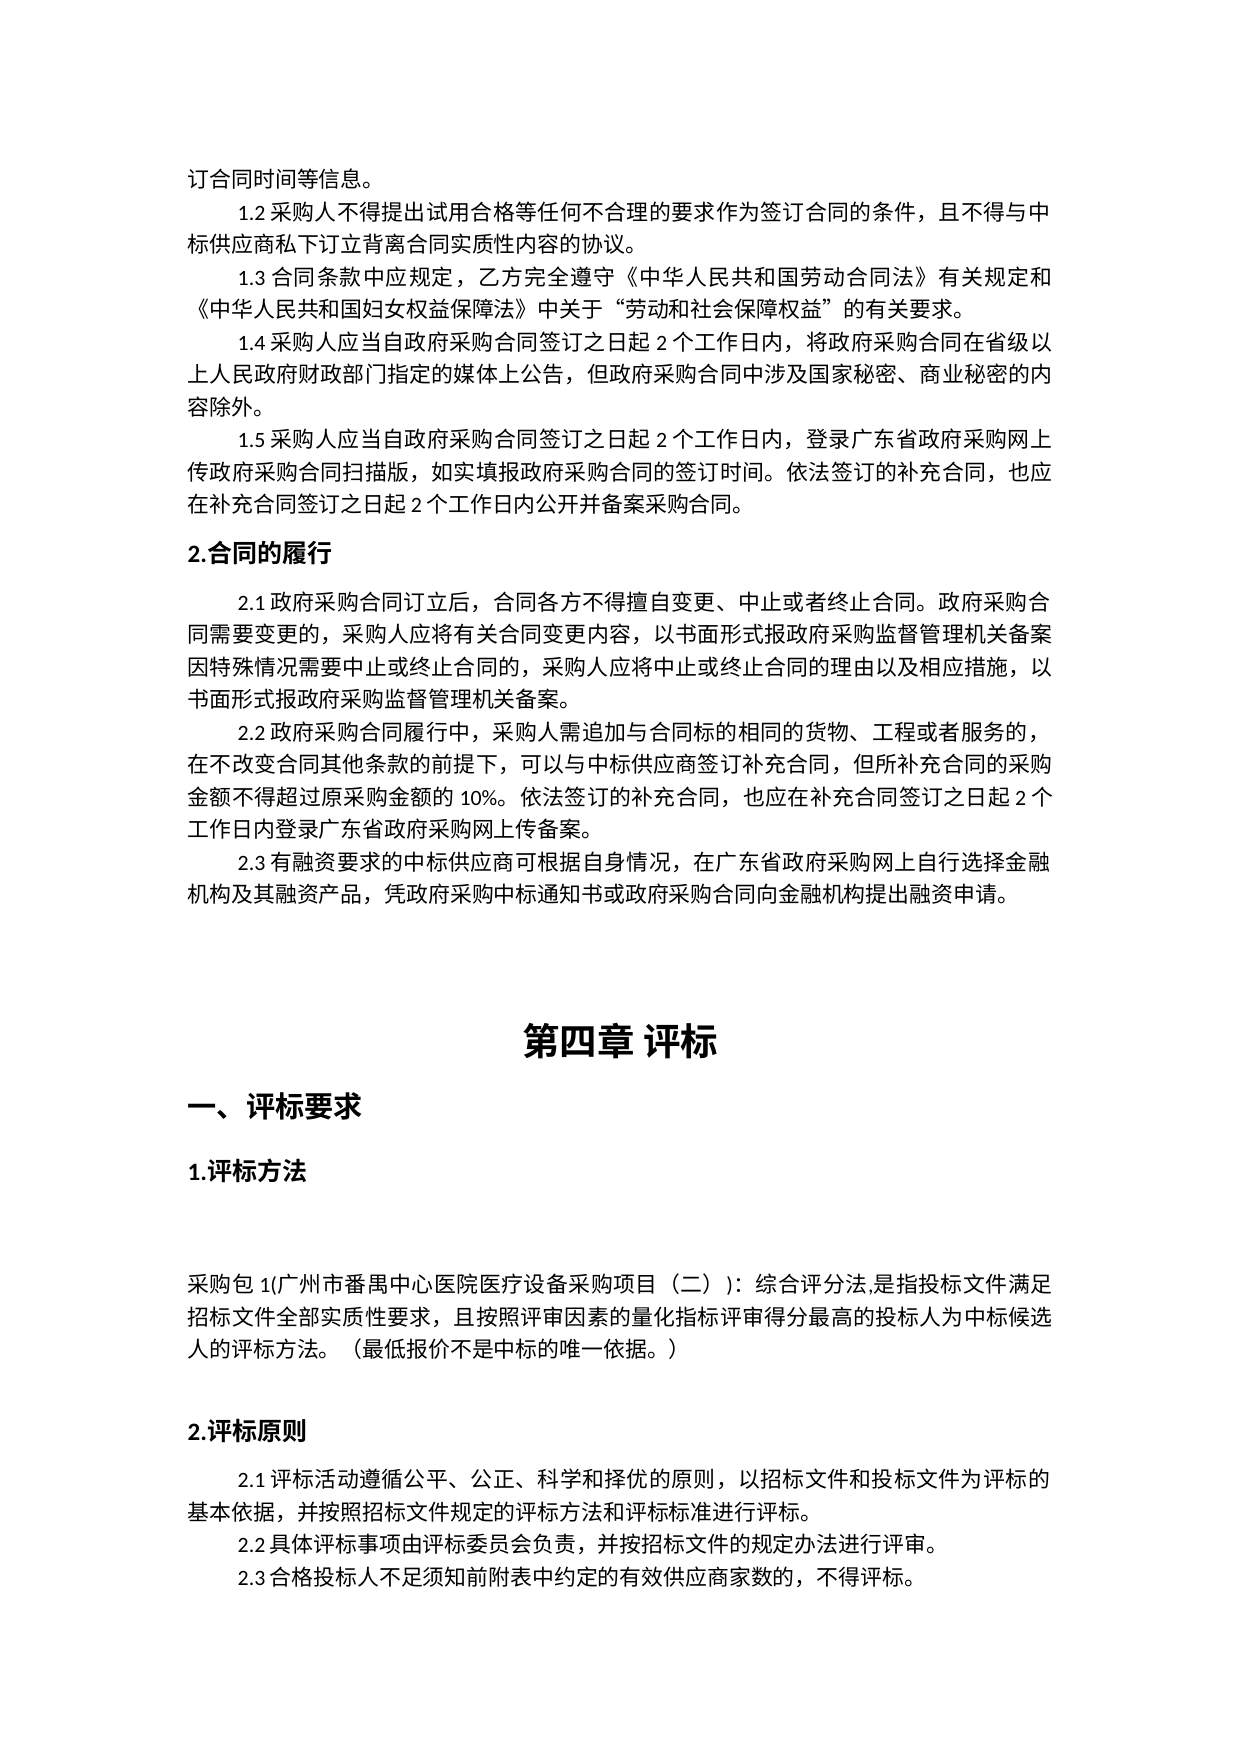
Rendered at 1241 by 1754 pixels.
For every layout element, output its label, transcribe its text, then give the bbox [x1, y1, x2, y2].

text 2.1政府采购合同订立后，合同各方不得擅自变更、中止或者终止合同。政府采购合同需要变更的，采购人应将有关合同变更内容，以书面形式报政府采购监督管理机关备案；因特殊情况需要中止或终止合同的，采购人应将中止或终止合同的理由以及相应措施，以书面形式报政府采购监督管理机关备案。 [187, 584, 1053, 714]
text 采购包1(广州市番禺中心医院医疗设备采购项目（二）)：综合评分法,是指投标文件满足招标文件全部实质性要求，且按照评审因素的量化指标评审得分最高的投标人为中标候选人的评标方法。（最低报价不是中标的唯一依据。） [187, 1267, 1053, 1364]
text 一、评标要求 [187, 1072, 1053, 1137]
text 2.合同的履行 [187, 519, 1053, 584]
text 1.4采购人应当自政府采购合同签订之日起2个工作日内，将政府采购合同在省级以上人民政府财政部门指定的媒体上公告，但政府采购合同中涉及国家秘密、商业秘密的内容除外。 [187, 324, 1053, 422]
text 2.1评标活动遵循公平、公正、科学和择优的原则，以招标文件和投标文件为评标的基本依据，并按照招标文件规定的评标方法和评标标准进行评标。 [187, 1462, 1053, 1527]
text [187, 162, 1053, 194]
text 1.3合同条款中应规定，乙方完全遵守《中华人民共和国劳动合同法》有关规定和《中华人民共和国妇女权益保障法》中关于“劳动和社会保障权益”的有关要求。 [187, 259, 1053, 324]
text 2.2具体评标事项由评标委员会负责，并按招标文件的规定办法进行评审。 [187, 1527, 1053, 1559]
text 2.2政府采购合同履行中，采购人需追加与合同标的相同的货物、工程或者服务的，在不改变合同其他条款的前提下，可以与中标供应商签订补充合同，但所补充合同的采购金额不得超过原采购金额的10%。依法签订的补充合同，也应在补充合同签订之日起2个工作日内登录广东省政府采购网上传备案。 [187, 714, 1053, 844]
text 1.5采购人应当自政府采购合同签订之日起2个工作日内，登录广东省政府采购网上传政府采购合同扫描版，如实填报政府采购合同的签订时间。依法签订的补充合同，也应在补充合同签订之日起2个工作日内公开并备案采购合同。 [187, 422, 1053, 519]
text 第四章 评标 [187, 1007, 1053, 1072]
text 1.评标方法 [187, 1137, 1053, 1202]
text 1.2采购人不得提出试用合格等任何不合理的要求作为签订合同的条件，且不得与中标供应商私下订立背离合同实质性内容的协议。 [187, 194, 1053, 259]
text 2.3合格投标人不足须知前附表中约定的有效供应商家数的，不得评标。 [187, 1559, 1053, 1592]
text 2.3有融资要求的中标供应商可根据自身情况，在广东省政府采购网上自行选择金融机构及其融资产品，凭政府采购中标通知书或政府采购合同向金融机构提出融资申请。 [187, 844, 1053, 909]
text 2.评标原则 [187, 1397, 1053, 1462]
